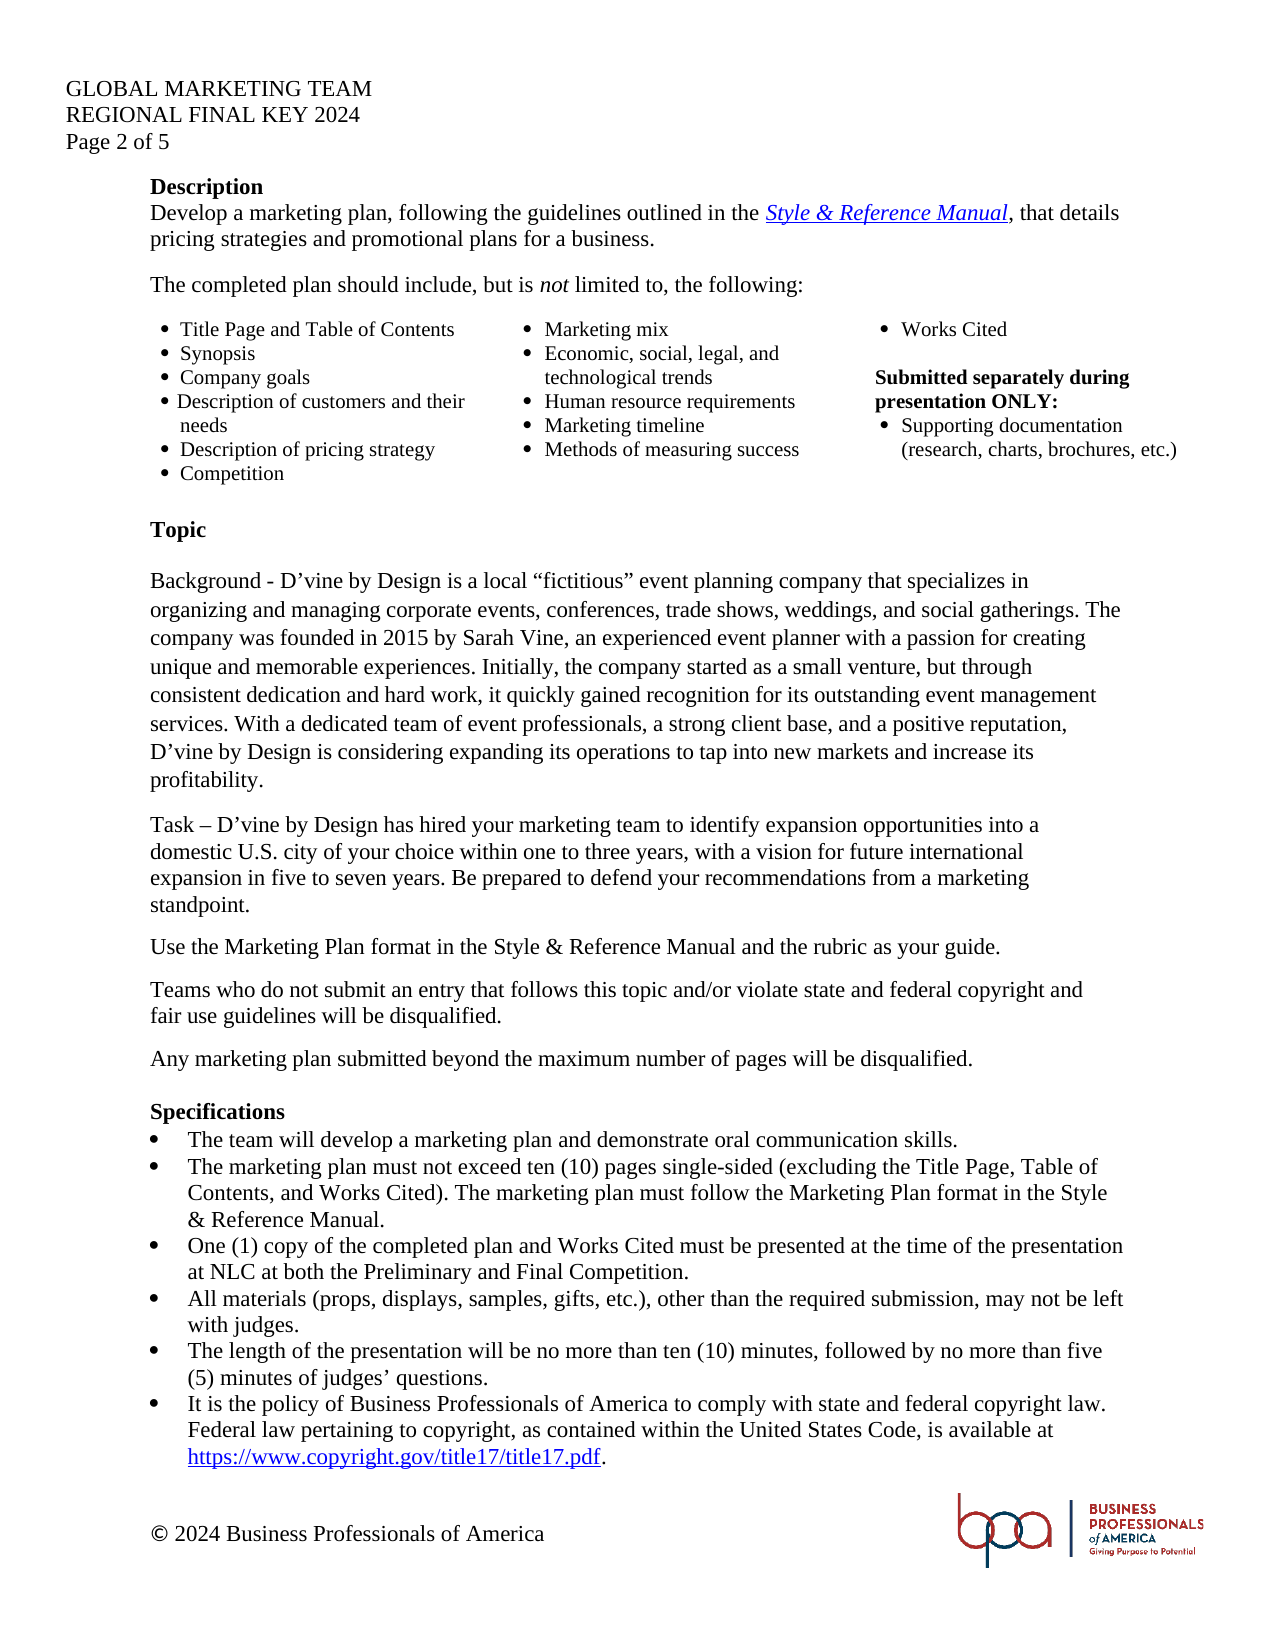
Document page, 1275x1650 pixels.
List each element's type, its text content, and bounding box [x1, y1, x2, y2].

table_header Marketing mix Economic, social, legal, and technological trends Human resource requirements Marketing timeline Methods of measuring success [507, 317, 864, 485]
text Use the Marketing Plan format in the and the rubric as your guide. [150, 933, 1106, 960]
list The team will develop a marketing plan and demonstrate oral communication skills. [150, 1127, 1125, 1153]
text The completed plan should include, but is not limited to, the following: [150, 271, 1125, 297]
list It is the policy of Business Professionals of America to comply with state and federal copyright law. Federal law pertaining to copyright, as contained within the United States Code, is available at https://www.copyright.gov/title17/title17.pdf. [150, 1390, 1125, 1469]
text Task – D’vine by Design has hired your marketing team to identify expansion opportunities into a domestic U.S. city of your choice within one to three years, with a vision for future international expansion in five to seven years. Be prepared to defend your recommendations from a marketing standpoint. [150, 812, 1106, 917]
table_header Title Page and Table of Contents Synopsis Company goals Description of customers and their needs Description of pricing strategy Competition [150, 317, 507, 485]
text Specifications [150, 1098, 1125, 1124]
list One (1) copy of the completed plan and Works Cited must be presented at the time of the presentation at NLC at both the Preliminary and Final Competition. [150, 1232, 1125, 1285]
text Develop a marketing plan, following the guidelines outlined in the , that details pricing strategies and promotional plans for a business. [150, 199, 1125, 252]
text Background - D’vine by Design is a local “fictitious” event planning company that specializes in organizing and managing corporate events, conferences, trade shows, weddings, and social gatherings. The company was founded in 2015 by Sarah Vine, an experienced event planner with a passion for creating unique and memorable experiences. Initially, the company started as a small venture, but through consistent dedication and hard work, it quickly gained recognition for its outstanding event management services. With a dedicated team of event professionals, a strong client base, and a positive reputation, D’vine by Design is considering expanding its operations to tap into new markets and increase its profitability. [150, 567, 1125, 793]
text Topic [150, 516, 1125, 542]
list The marketing plan must not exceed ten (10) pages single-sided (excluding the Title Page, Table of Contents, and Works Cited). The marketing plan must follow the Marketing Plan format in the Style & Reference Manual. [150, 1153, 1125, 1232]
list All materials (props, displays, samples, gifts, etc.), other than the required submission, may not be left with judges. [150, 1285, 1125, 1337]
text Description [150, 173, 1125, 199]
list The length of the presentation will be no more than ten (10) minutes, followed by no more than five (5) minutes of judges’ questions. [150, 1337, 1125, 1390]
text Teams who do not submit an entry that follows this topic and/or violate state and federal copyright and fair use guidelines will be disqualified. [150, 976, 1106, 1029]
picture [957, 1493, 1204, 1568]
text Any marketing plan submitted beyond the maximum number of pages will be disqualified. [150, 1045, 1106, 1072]
table_header Works Cited Submitted separately during presentation ONLY: Supporting documentation (research, charts, brochures, etc.) [864, 317, 1221, 485]
